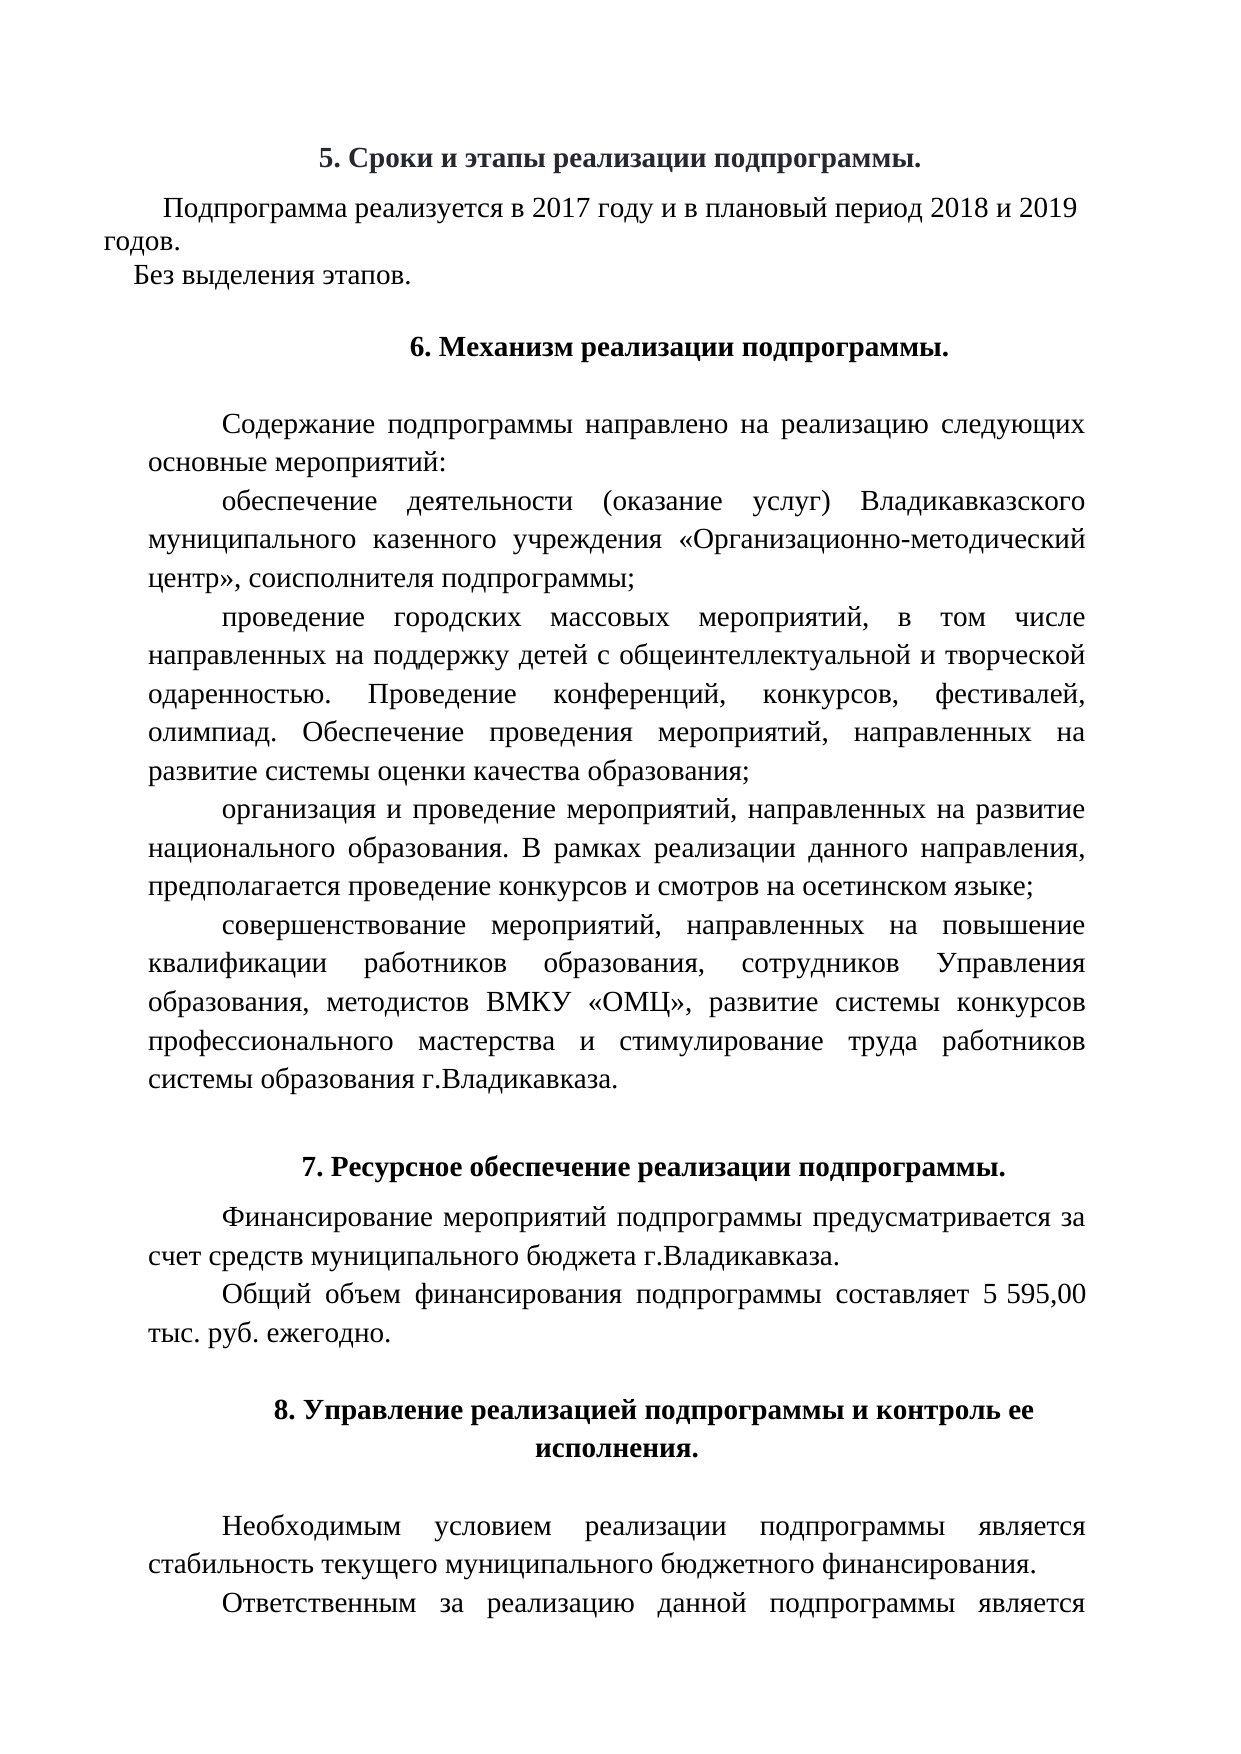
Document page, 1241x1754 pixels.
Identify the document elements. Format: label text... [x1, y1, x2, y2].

text организация и проведение мероприятий, направленных на развитие национального образования. В рамках реализации данного направления, предполагается проведение конкурсов и смотров на осетинском языке; [148, 791, 1086, 902]
text 8. Управление реализацией подпрограммы и контроль ее исполнения. [148, 1392, 1086, 1464]
subtitle 5. Сроки и этапы реализации подпрограммы. [103, 140, 1137, 173]
text 6. Механизм реализации подпрограммы. [148, 329, 1137, 362]
text Без выделения этапов. [74, 257, 1078, 290]
text совершенствование мероприятий, направленных на повышение квалификации работников образования, сотрудников Управления образования, методистов ВМКУ «ОМЦ», развитие системы конкурсов профессионального мастерства и стимулирование труда работников системы образования г.Владикавказа. [148, 907, 1086, 1095]
text Подпрограмма реализуется в 2017 году и в плановый период 2018 и 2019 годов. [103, 190, 1078, 257]
text Финансирование мероприятий подпрограммы предусматривается за счет средств муниципального бюджета г.Владикавказа. [148, 1199, 1086, 1271]
text проведение городских массовых мероприятий, в том числе направленных на поддержку детей с общеинтеллектуальной и творческой одаренностью. Проведение конференций, конкурсов, фестивалей, олимпиад. Обеспечение проведения мероприятий, направленных на развитие системы оценки качества образования; [148, 599, 1086, 786]
text Общий объем финансирования подпрограммы составляет 5 595,00 тыс. руб. ежегодно. [148, 1276, 1086, 1348]
text обеспечение деятельности (оказание услуг) Владикавказского муниципального казенного учреждения «Организационно-методический центр», соисполнителя подпрограммы; [148, 483, 1086, 594]
text Необходимым условием реализации подпрограммы является стабильность текущего муниципального бюджетного финансирования. [148, 1508, 1086, 1580]
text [148, 1585, 1086, 1618]
subtitle 7. Ресурсное обеспечение реализации подпрограммы. [148, 1149, 1086, 1183]
text Содержание подпрограммы направлено на реализацию следующих основные мероприятий: [148, 406, 1086, 478]
